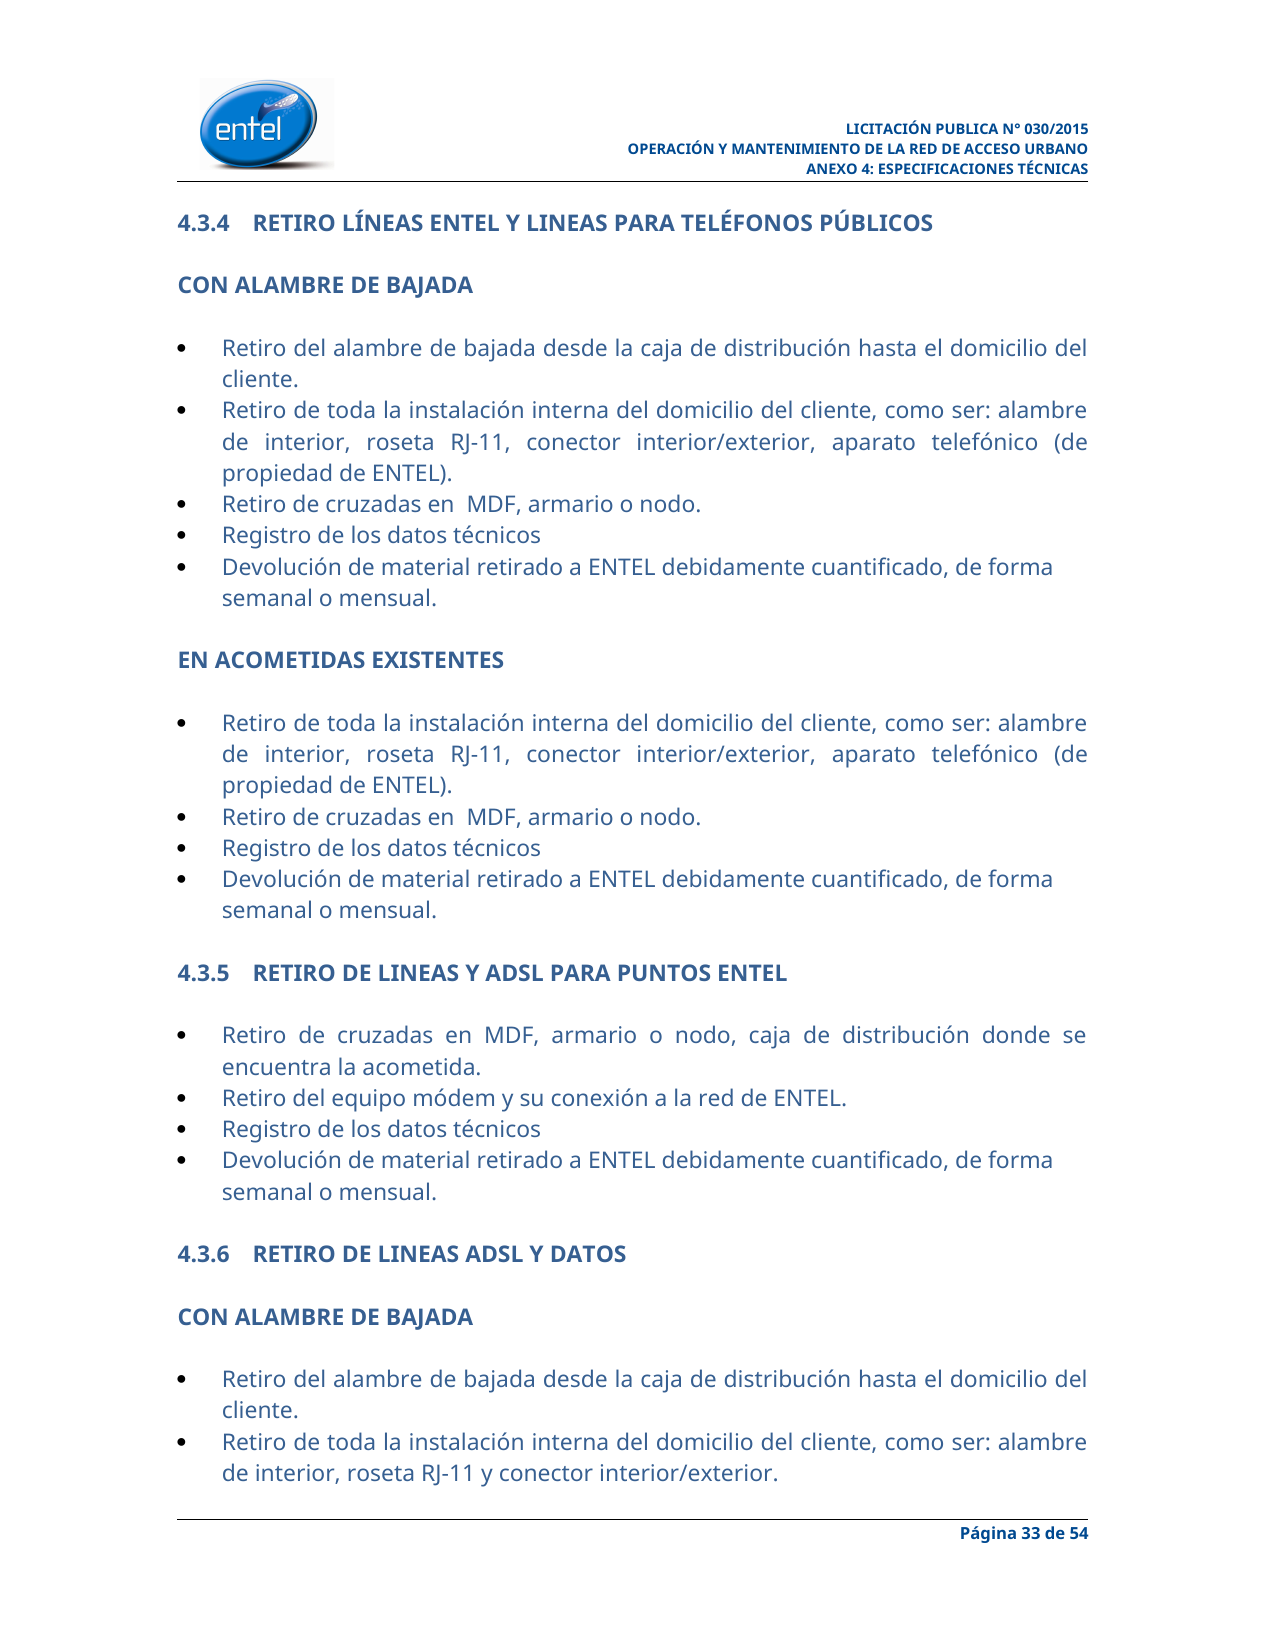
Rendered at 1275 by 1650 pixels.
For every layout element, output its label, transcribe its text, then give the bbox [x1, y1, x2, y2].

list Retiro del alambre de bajada desde la caja de distribución hasta el domicilio del cliente. [177, 1363, 1088, 1426]
subtitle RETIRO DE LINEAS Y ADSL PARA PUNTOS ENTEL [177, 957, 1088, 988]
text EN ACOMETIDAS EXISTENTES [177, 644, 1088, 676]
subtitle RETIRO LÍNEAS ENTEL Y LINEAS PARA TELÉFONOS PÚBLICOS [177, 207, 1088, 238]
list Retiro de toda la instalación interna del domicilio del cliente, como ser: alambre de interior, roseta RJ-11 y conector interior/exterior. [177, 1426, 1088, 1488]
list Retiro de cruzadas en MDF, armario o nodo. [177, 801, 1088, 832]
text CON ALAMBRE DE BAJADA [177, 1301, 1088, 1332]
list Registro de los datos técnicos [177, 519, 1088, 551]
subtitle RETIRO DE LINEAS ADSL Y DATOS [177, 1238, 1088, 1269]
list Retiro de cruzadas en MDF, armario o nodo, caja de distribución donde se encuentra la acometida. [177, 1019, 1088, 1082]
list Retiro de cruzadas en MDF, armario o nodo. [177, 488, 1088, 519]
list Registro de los datos técnicos [177, 832, 1088, 863]
list Devolución de material retirado a ENTEL debidamente cuantificado, de forma semanal o mensual. [177, 1144, 1088, 1207]
text CON ALAMBRE DE BAJADA [177, 269, 1088, 301]
list Retiro del alambre de bajada desde la caja de distribución hasta el domicilio del cliente. [177, 332, 1088, 394]
picture [199, 78, 335, 170]
list Retiro del equipo módem y su conexión a la red de ENTEL. [177, 1082, 1088, 1113]
list Devolución de material retirado a ENTEL debidamente cuantificado, de forma semanal o mensual. [177, 863, 1088, 926]
list Registro de los datos técnicos [177, 1113, 1088, 1144]
list Retiro de toda la instalación interna del domicilio del cliente, como ser: alambre de interior, roseta RJ-11, conector interior/exterior, aparato telefónico (de propiedad de ENTEL). [177, 707, 1088, 801]
list Devolución de material retirado a ENTEL debidamente cuantificado, de forma semanal o mensual. [177, 551, 1088, 613]
list Retiro de toda la instalación interna del domicilio del cliente, como ser: alambre de interior, roseta RJ-11, conector interior/exterior, aparato telefónico (de propiedad de ENTEL). [177, 394, 1088, 488]
